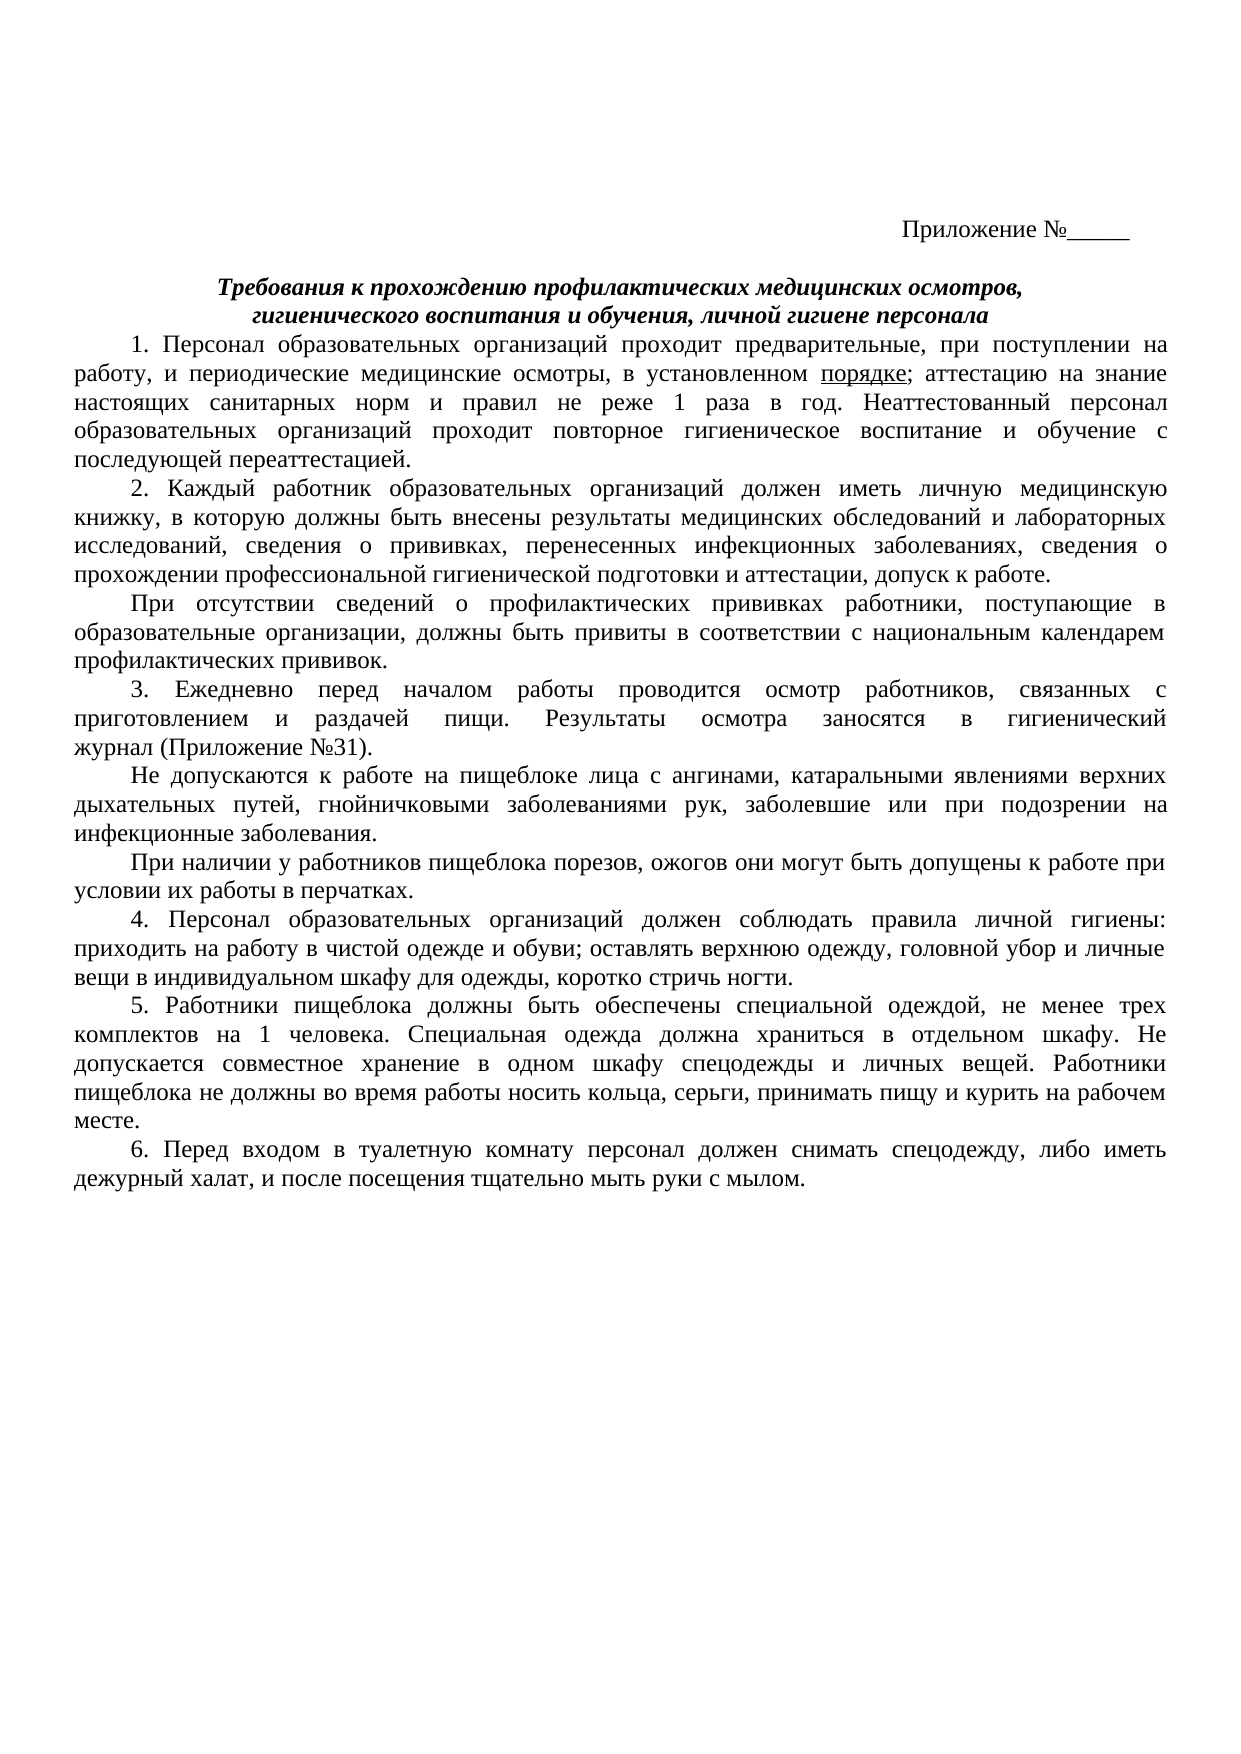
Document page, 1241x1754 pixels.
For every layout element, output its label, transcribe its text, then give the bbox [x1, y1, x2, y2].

text Приложение №_____ [74, 214, 1238, 243]
list Ежедневно перед началом работы проводится осмотр работников, связанных с приготовлением и раздачей пищи. Результаты осмотра заносятся в гигиенический журнал (Приложение №31). [74, 674, 1167, 760]
list Перед входом в туалетную комнату персонал должен снимать спецодежду, либо иметь дежурный халат, и после посещения тщательно мыть руки с мылом. [74, 1134, 1167, 1192]
text При отсутствии сведений о профилактических прививках работники, поступающие в образовательные организации, должны быть привиты в соответствии с национальным календарем профилактических прививок. [74, 588, 1166, 674]
text Не допускаются к работе на пищеблоке лица с ангинами, катаральными явлениями верхних дыхательных путей, гнойничковыми заболеваниями рук, заболевшие или при подозрении на инфекционные заболевания. [74, 760, 1168, 847]
list Работники пищеблока должны быть обеспечены специальной одеждой, не менее трех комплектов на 1 человека. Специальная одежда должна храниться в отдельном шкафу. Не допускается совместное хранение в одном шкафу спецодежды и личных вещей. Работники пищеблока не должны во время работы носить кольца, серьги, принимать пищу и курить на рабочем месте. [74, 990, 1167, 1134]
text Требования к прохождению профилактических медицинских осмотров, гигиенического воспитания и обучения, личной гигиене персонала [217, 272, 1026, 329]
list Каждый работник образовательных организаций должен иметь личную медицинскую книжку, в которую должны быть внесены результаты медицинских обследований и лабораторных исследований, сведения о прививках, перенесенных инфекционных заболеваниях, сведения о прохождении профессиональной гигиенической подготовки и аттестации, допуск к работе. [74, 473, 1167, 588]
list Персонал образовательных организаций должен соблюдать правила личной гигиены: приходить на работу в чистой одежде и обуви; оставлять верхнюю одежду, головной убор и личные вещи в индивидуальном шкафу для одежды, коротко стричь ногти. [74, 904, 1167, 990]
text При наличии у работников пищеблока порезов, ожогов они могут быть допущены к работе при условии их работы в перчатках. [74, 847, 1166, 904]
list Персонал образовательных организаций проходит предварительные, при поступлении на работу, и периодические медицинские осмотры, в установленном порядке; аттестацию на знание настоящих санитарных норм и правил не реже 1 раза в год. Неаттестованный персонал образовательных организаций проходит повторное гигиеническое воспитание и обучение с последующей переаттестацией. [74, 329, 1168, 473]
